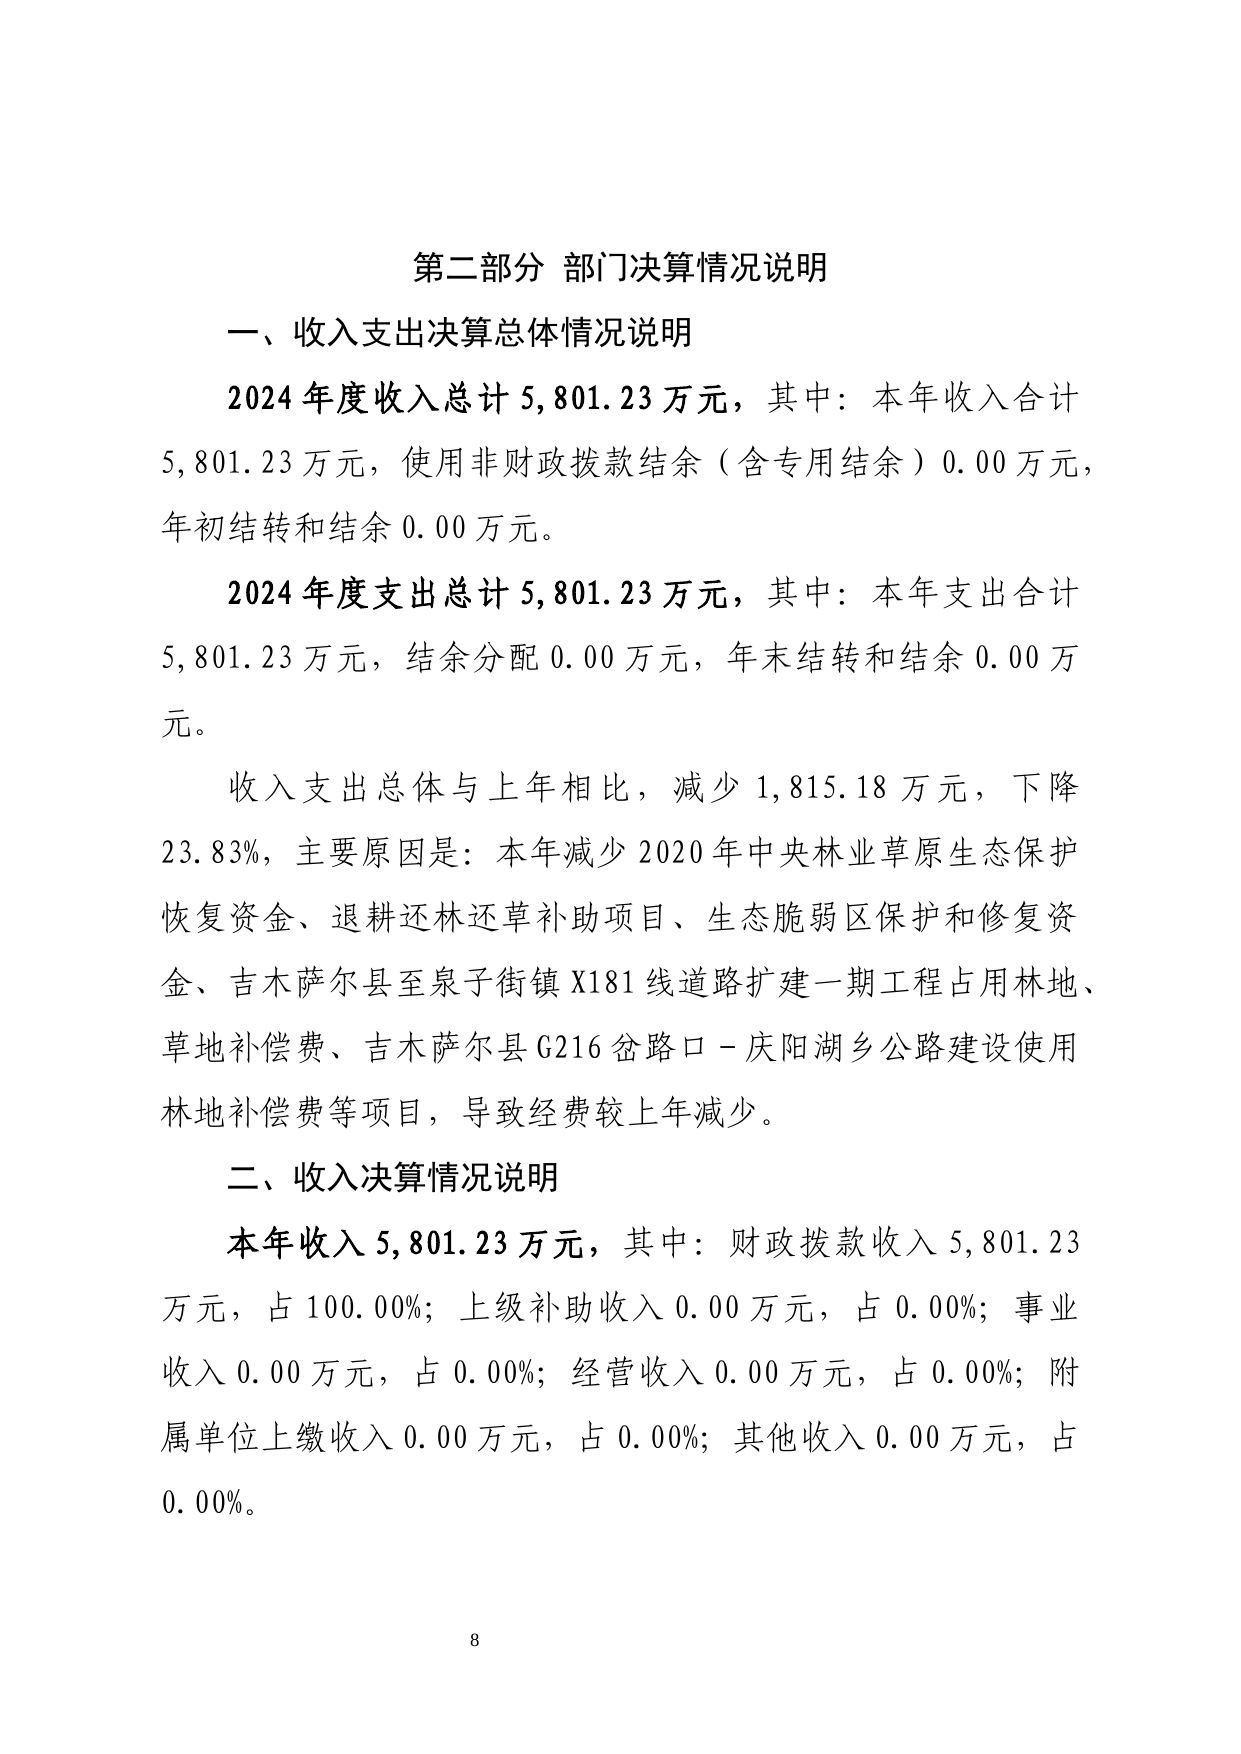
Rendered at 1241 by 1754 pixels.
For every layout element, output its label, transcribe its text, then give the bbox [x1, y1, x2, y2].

text 本年收入5,801.23万元，其中：财政拨款收入5,801.23万元，占100.00%；上级补助收入0.00万元，占0.00%；事业收入0.00万元，占0.00%；经营收入0.00万元，占0.00%；附属单位上缴收入0.00万元，占0.00%；其他收入0.00万元，占0.00%。 [159, 1208, 1081, 1533]
text 收入支出总体与上年相比，减少1,815.18万元，下降23.83%，主要原因是：本年减少2020年中央林业草原生态保护恢复资金、退耕还林还草补助项目、生态脆弱区保护和修复资金、吉木萨尔县至泉子街镇X181线道路扩建一期工程占用林地、草地补偿费、吉木萨尔县G216岔路口－庆阳湖乡公路建设使用林地补偿费等项目，导致经费较上年减少。 [159, 753, 1081, 1143]
text 二、收入决算情况说明 [159, 1143, 1081, 1208]
text 2024年度收入总计5,801.23万元，其中：本年收入合计5,801.23万元，使用非财政拨款结余（含专用结余）0.00万元，年初结转和结余0.00万元。 [159, 363, 1081, 558]
text 一、收入支出决算总体情况说明 [159, 298, 1081, 363]
text 2024年度支出总计5,801.23万元，其中：本年支出合计5,801.23万元，结余分配0.00万元，年末结转和结余0.00万元。 [159, 558, 1081, 753]
text 第二部分 部门决算情况说明 [159, 233, 1081, 298]
